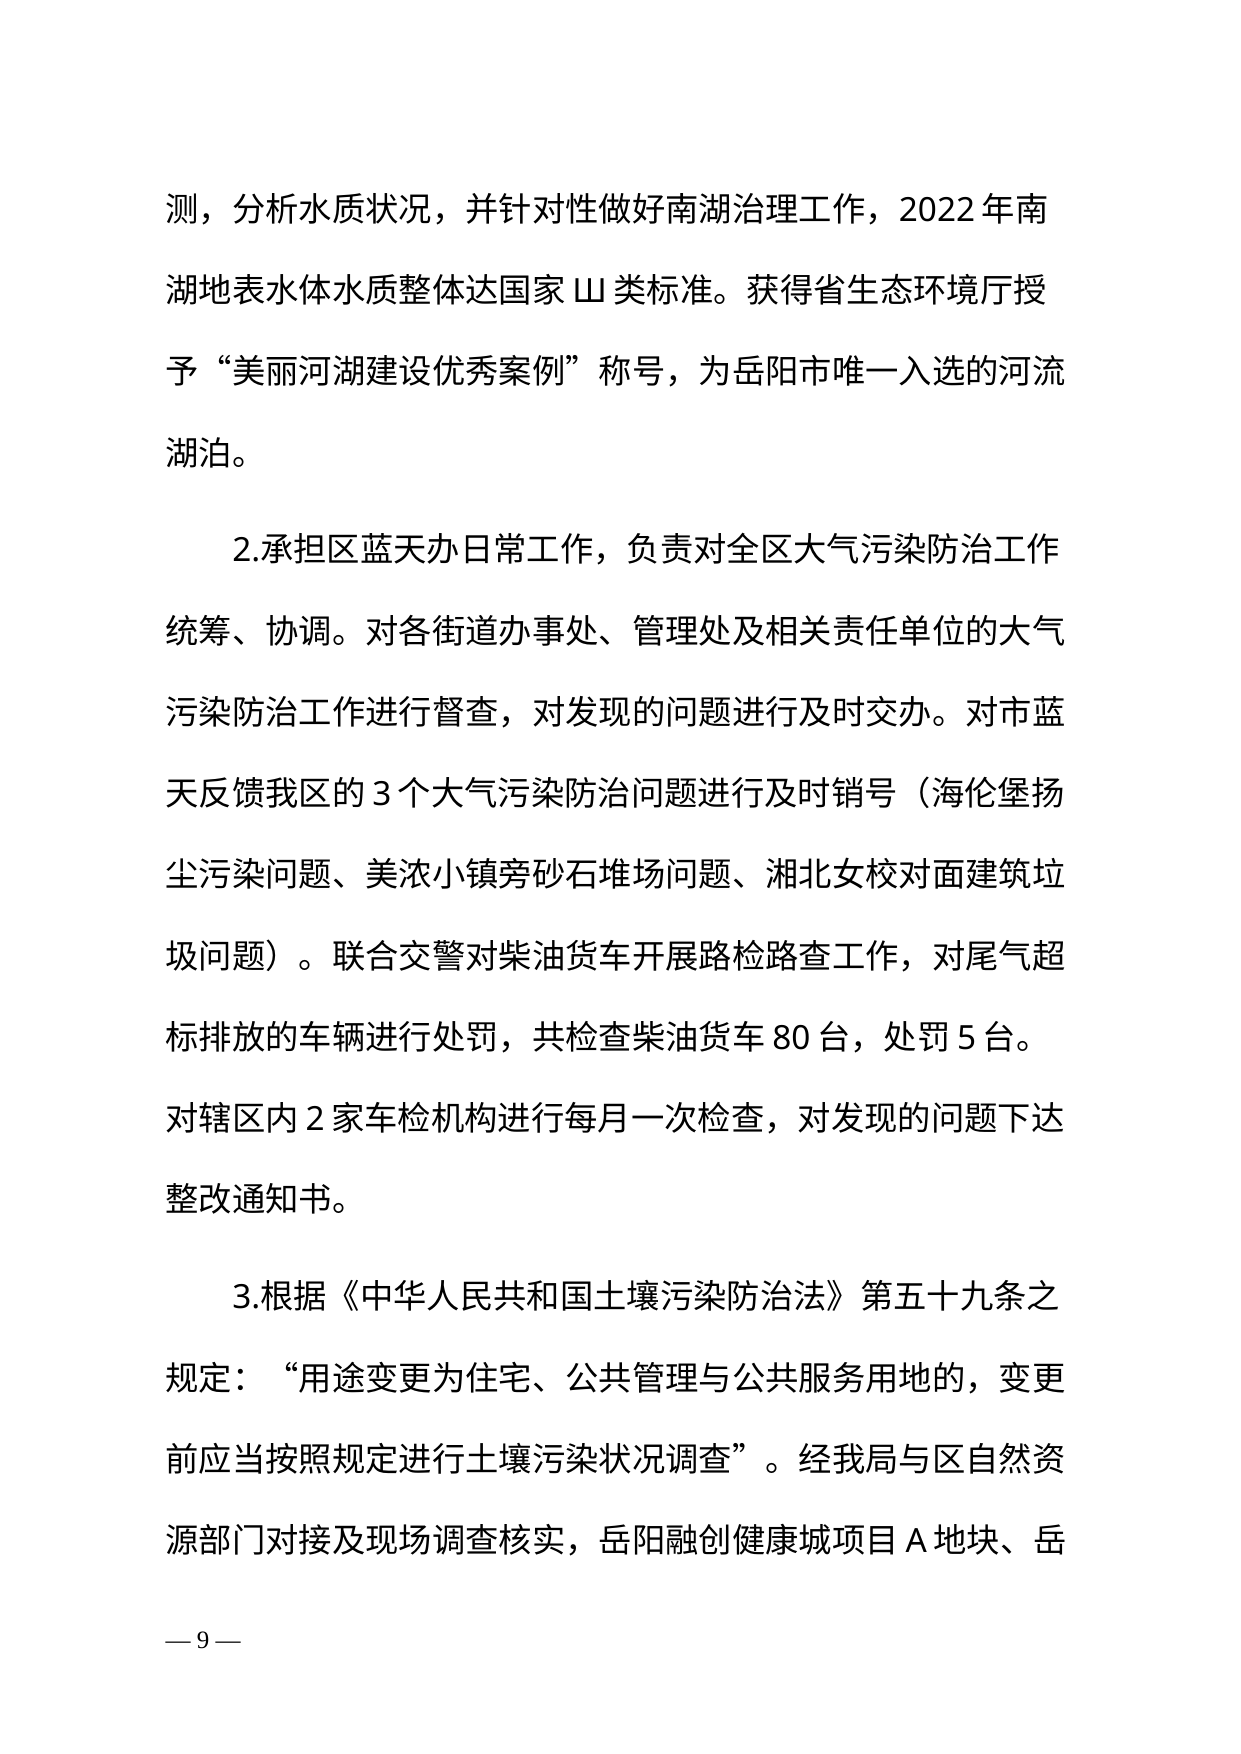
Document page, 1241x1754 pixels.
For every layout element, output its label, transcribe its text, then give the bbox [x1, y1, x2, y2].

list 2.承担区蓝天办日常工作，负责对全区大气污染防治工作统筹、协调。对各街道办事处、管理处及相关责任单位的大气污染防治工作进行督查，对发现的问题进行及时交办。对市蓝天反馈我区的3个大气污染防治问题进行及时销号（海伦堡扬尘污染问题、美浓小镇旁砂石堆场问题、湘北女校对面建筑垃圾问题）。联合交警对柴油货车开展路检路查工作，对尾气超标排放的车辆进行处罚，共检查柴油货车80台，处罚5台。对辖区内2家车检机构进行每月一次检查，对发现的问题下达整改通知书。 [165, 507, 1075, 1238]
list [165, 1253, 1075, 1578]
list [165, 166, 1075, 491]
